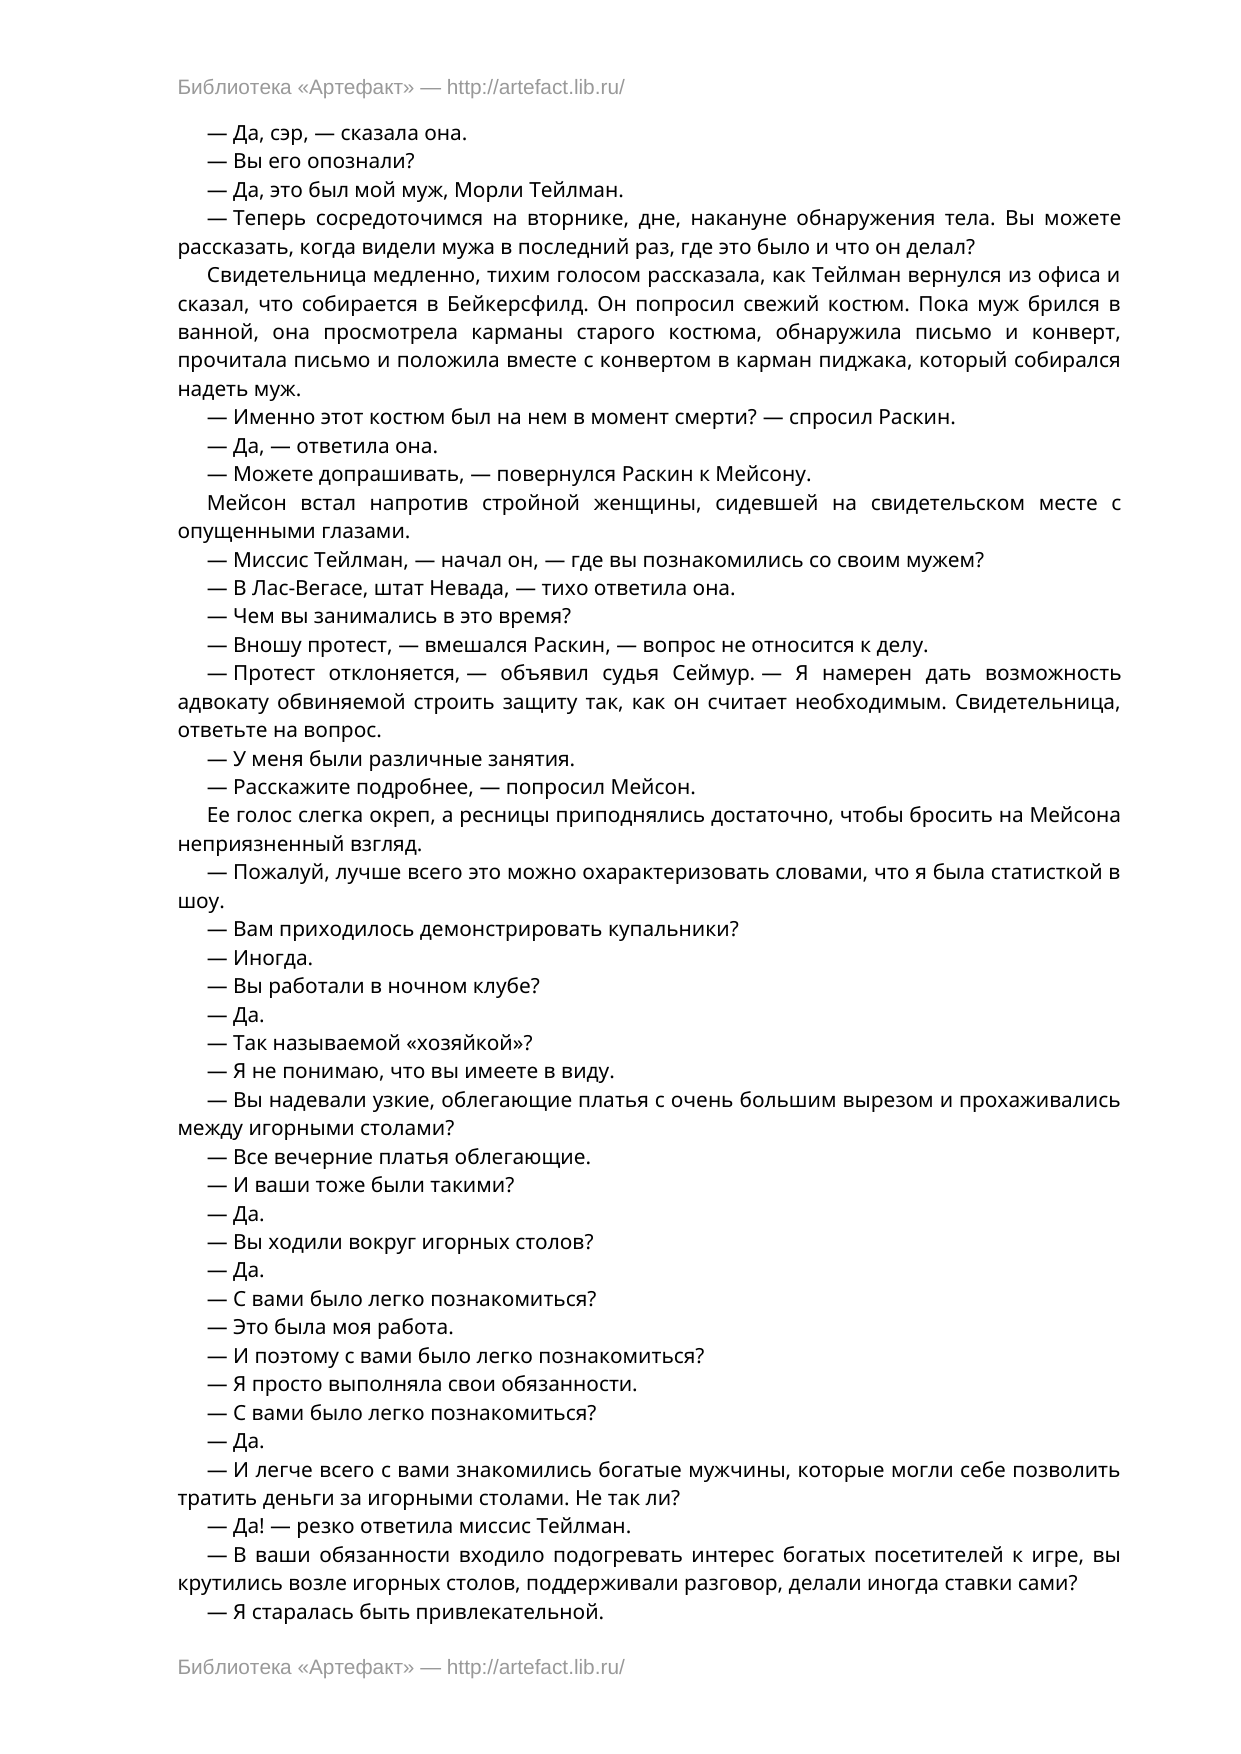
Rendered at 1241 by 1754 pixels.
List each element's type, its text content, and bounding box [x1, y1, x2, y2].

text — Это была моя работа. [177, 1312, 1122, 1341]
text — Я старалась быть привлекательной. [177, 1597, 1122, 1625]
text — Да, — ответила она. [177, 431, 1122, 459]
text — Да. [177, 1256, 1122, 1284]
text — Я не понимаю, что вы имеете в виду. [177, 1057, 1122, 1085]
text — Все вечерние платья облегающие. [177, 1142, 1122, 1170]
text Ее голос слегка окреп, а ресницы приподнялись достаточно, чтобы бросить на Мейсона неприязненный взгляд. [177, 801, 1122, 857]
text — С вами было легко познакомиться? [177, 1398, 1122, 1426]
text — Вам приходилось демонстрировать купальники? [177, 914, 1122, 943]
text Свидетельница медленно, тихим голосом рассказала, как Тейлман вернулся из офиса и сказал, что собирается в Бейкерсфилд. Он попросил свежий костюм. Пока муж брился в ванной, она просмотрела карманы старого костюма, обнаружила письмо и конверт, прочитала письмо и положила вместе с конвертом в карман пиджака, который собирался надеть муж. [177, 260, 1122, 402]
text — Вы работали в ночном клубе? [177, 971, 1122, 1000]
text — Протест отклоняется, — объявил судья Сеймур. — Я намерен дать возможность адвокату обвиняемой строить защиту так, как он считает необходимым. Свидетельница, ответьте на вопрос. [177, 658, 1122, 744]
text — И легче всего с вами знакомились богатые мужчины, которые могли себе позволить тратить деньги за игорными столами. Не так ли? [177, 1455, 1122, 1512]
text — Да. [177, 1426, 1122, 1455]
text — Теперь сосредоточимся на вторнике, дне, накануне обнаружения тела. Вы можете рассказать, когда видели мужа в последний раз, где это было и что он делал? [177, 203, 1122, 260]
text — С вами было легко познакомиться? [177, 1284, 1122, 1312]
text — Чем вы занимались в это время? [177, 602, 1122, 630]
text — Миссис Тейлман, — начал он, — где вы познакомились со своим мужем? [177, 545, 1122, 573]
text — Я просто выполняла свои обязанности. [177, 1369, 1122, 1398]
text — Вы ходили вокруг игорных столов? [177, 1227, 1122, 1256]
text Мейсон встал напротив стройной женщины, сидевшей на свидетельском месте с опущенными глазами. [177, 488, 1122, 545]
text — В ваши обязанности входило подогревать интерес богатых посетителей к игре, вы крутились возле игорных столов, поддерживали разговор, делали иногда ставки сами? [177, 1540, 1122, 1597]
text — Вы надевали узкие, облегающие платья с очень большим вырезом и прохаживались между игорными столами? [177, 1085, 1122, 1142]
text — Да, это был мой муж, Морли Тейлман. [177, 175, 1122, 203]
text — Иногда. [177, 943, 1122, 971]
text — И поэтому с вами было легко познакомиться? [177, 1341, 1122, 1369]
text — В Лас-Вегасе, штат Невада, — тихо ответила она. [177, 573, 1122, 602]
text — Да. [177, 1199, 1122, 1227]
text — Да, сэр, — сказала она. [177, 118, 1122, 147]
text — Вы его опознали? [177, 147, 1122, 175]
text — Да! — резко ответила миссис Тейлман. [177, 1512, 1122, 1540]
text — Пожалуй, лучше всего это можно охарактеризовать словами, что я была статисткой в шоу. [177, 857, 1122, 914]
text — Вношу протест, — вмешался Раскин, — вопрос не относится к делу. [177, 630, 1122, 658]
text — Так называемой «хозяйкой»? [177, 1028, 1122, 1057]
text — Именно этот костюм был на нем в момент смерти? — спросил Раскин. [177, 402, 1122, 431]
text — Можете допрашивать, — повернулся Раскин к Мейсону. [177, 459, 1122, 488]
text — У меня были различные занятия. [177, 744, 1122, 772]
text — Да. [177, 1000, 1122, 1028]
text — И ваши тоже были такими? [177, 1170, 1122, 1199]
text — Расскажите подробнее, — попросил Мейсон. [177, 772, 1122, 801]
